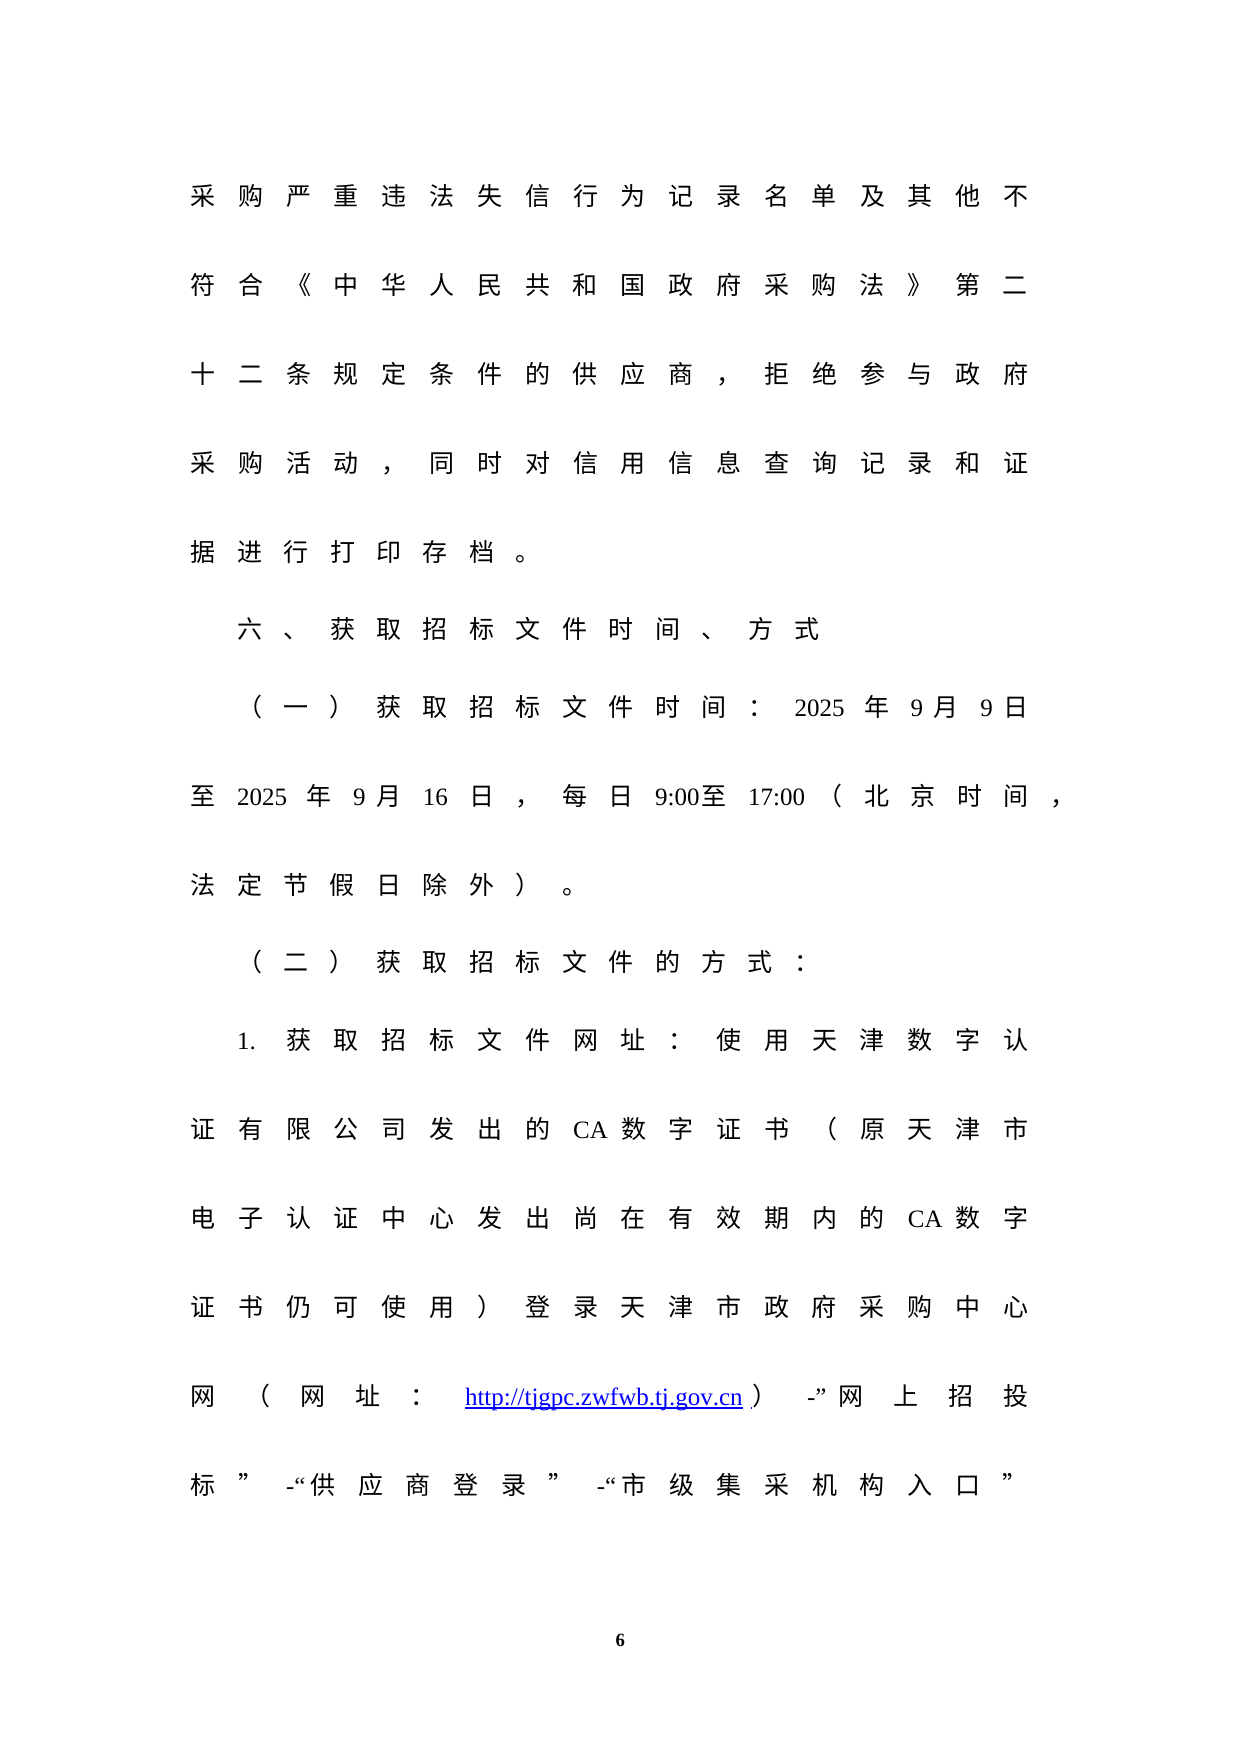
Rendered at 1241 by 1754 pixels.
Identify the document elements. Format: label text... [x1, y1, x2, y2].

text （二）获取招标文件的方式： [190, 931, 1050, 991]
text （一）获取招标文件时间：2025年9月9日至2025年9月16日，每日9:00至17:00（北京时间，法定节假日除外）。 [190, 676, 1050, 913]
text 六、获取招标文件时间、方式 [190, 598, 1050, 658]
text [190, 164, 1050, 580]
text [190, 1009, 1050, 1513]
